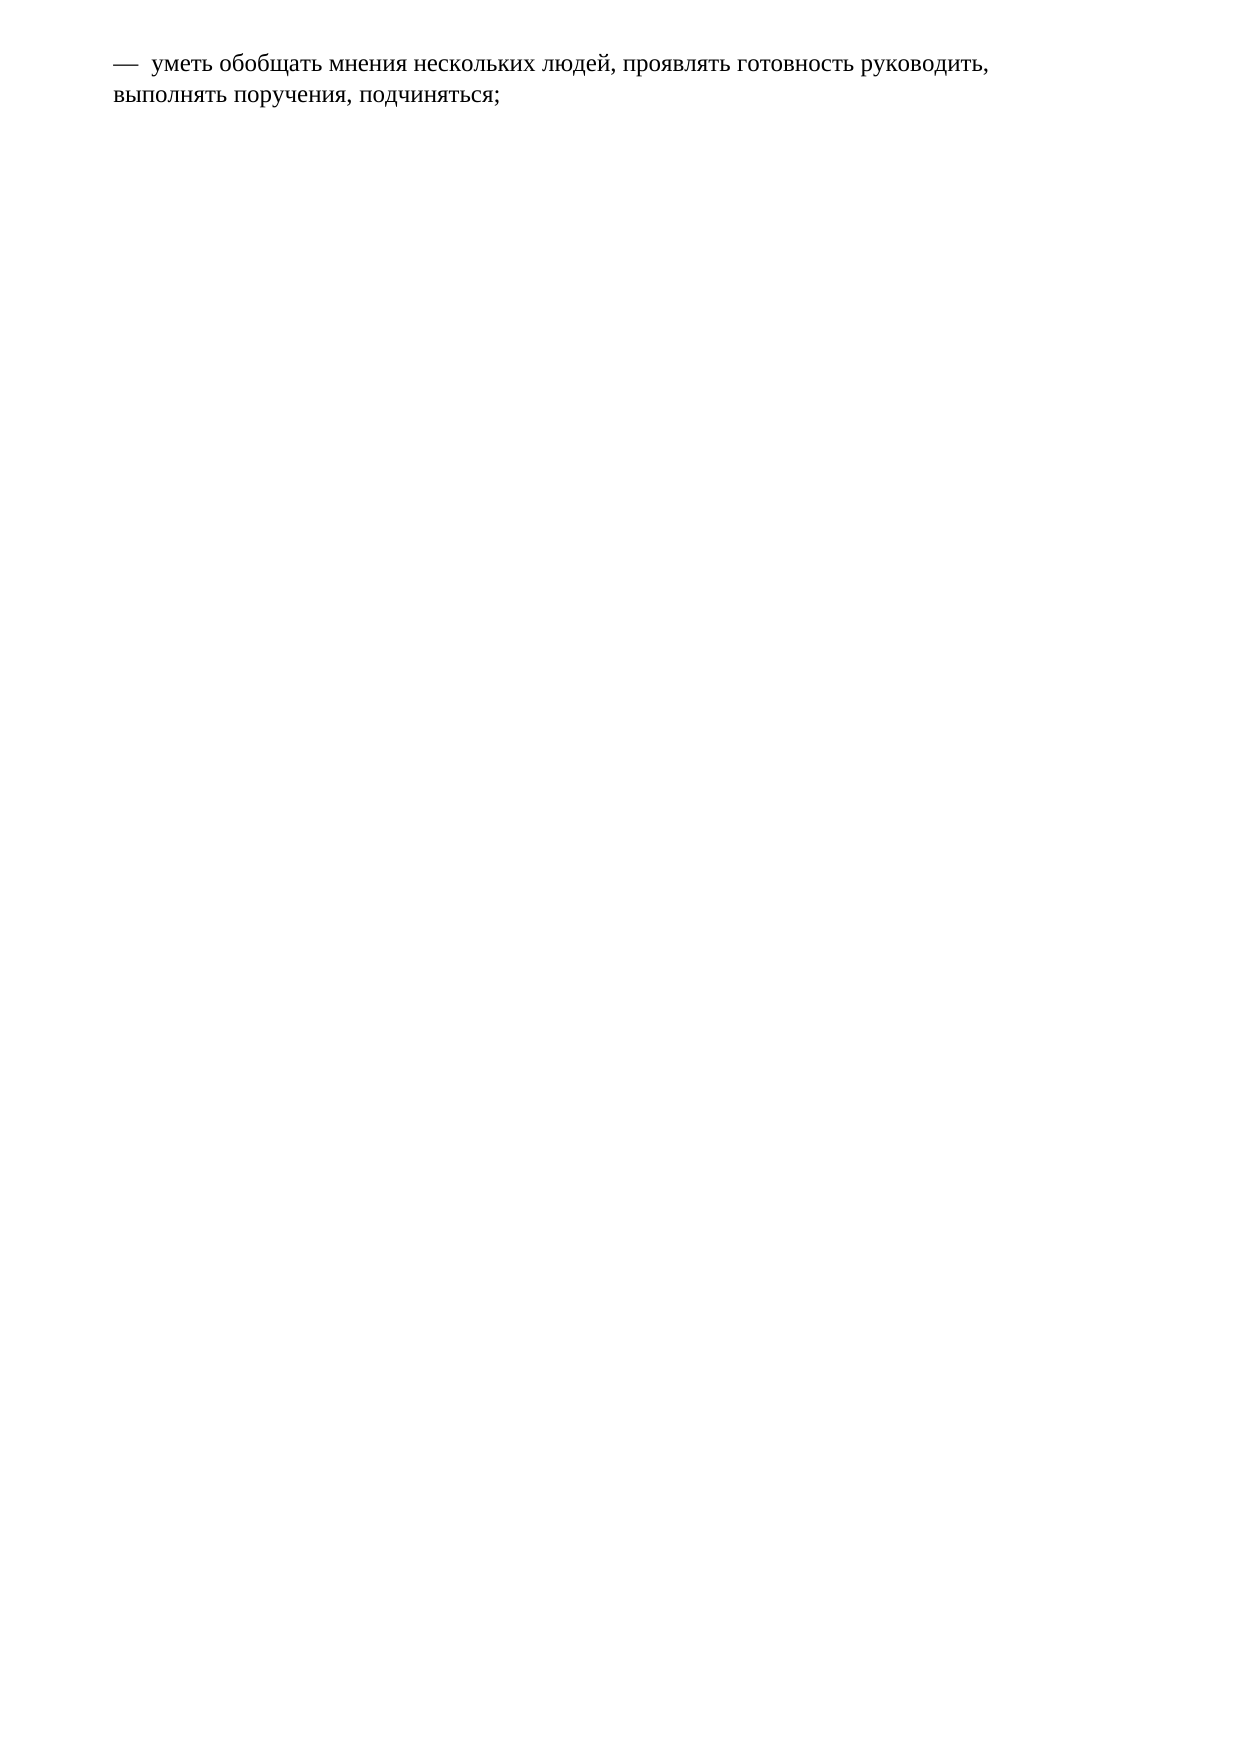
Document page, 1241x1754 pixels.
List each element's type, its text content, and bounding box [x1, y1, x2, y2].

list уметь обобщать мнения нескольких людей, проявлять готовность руководить, выполнять поручения, подчиняться; [113, 48, 1109, 108]
